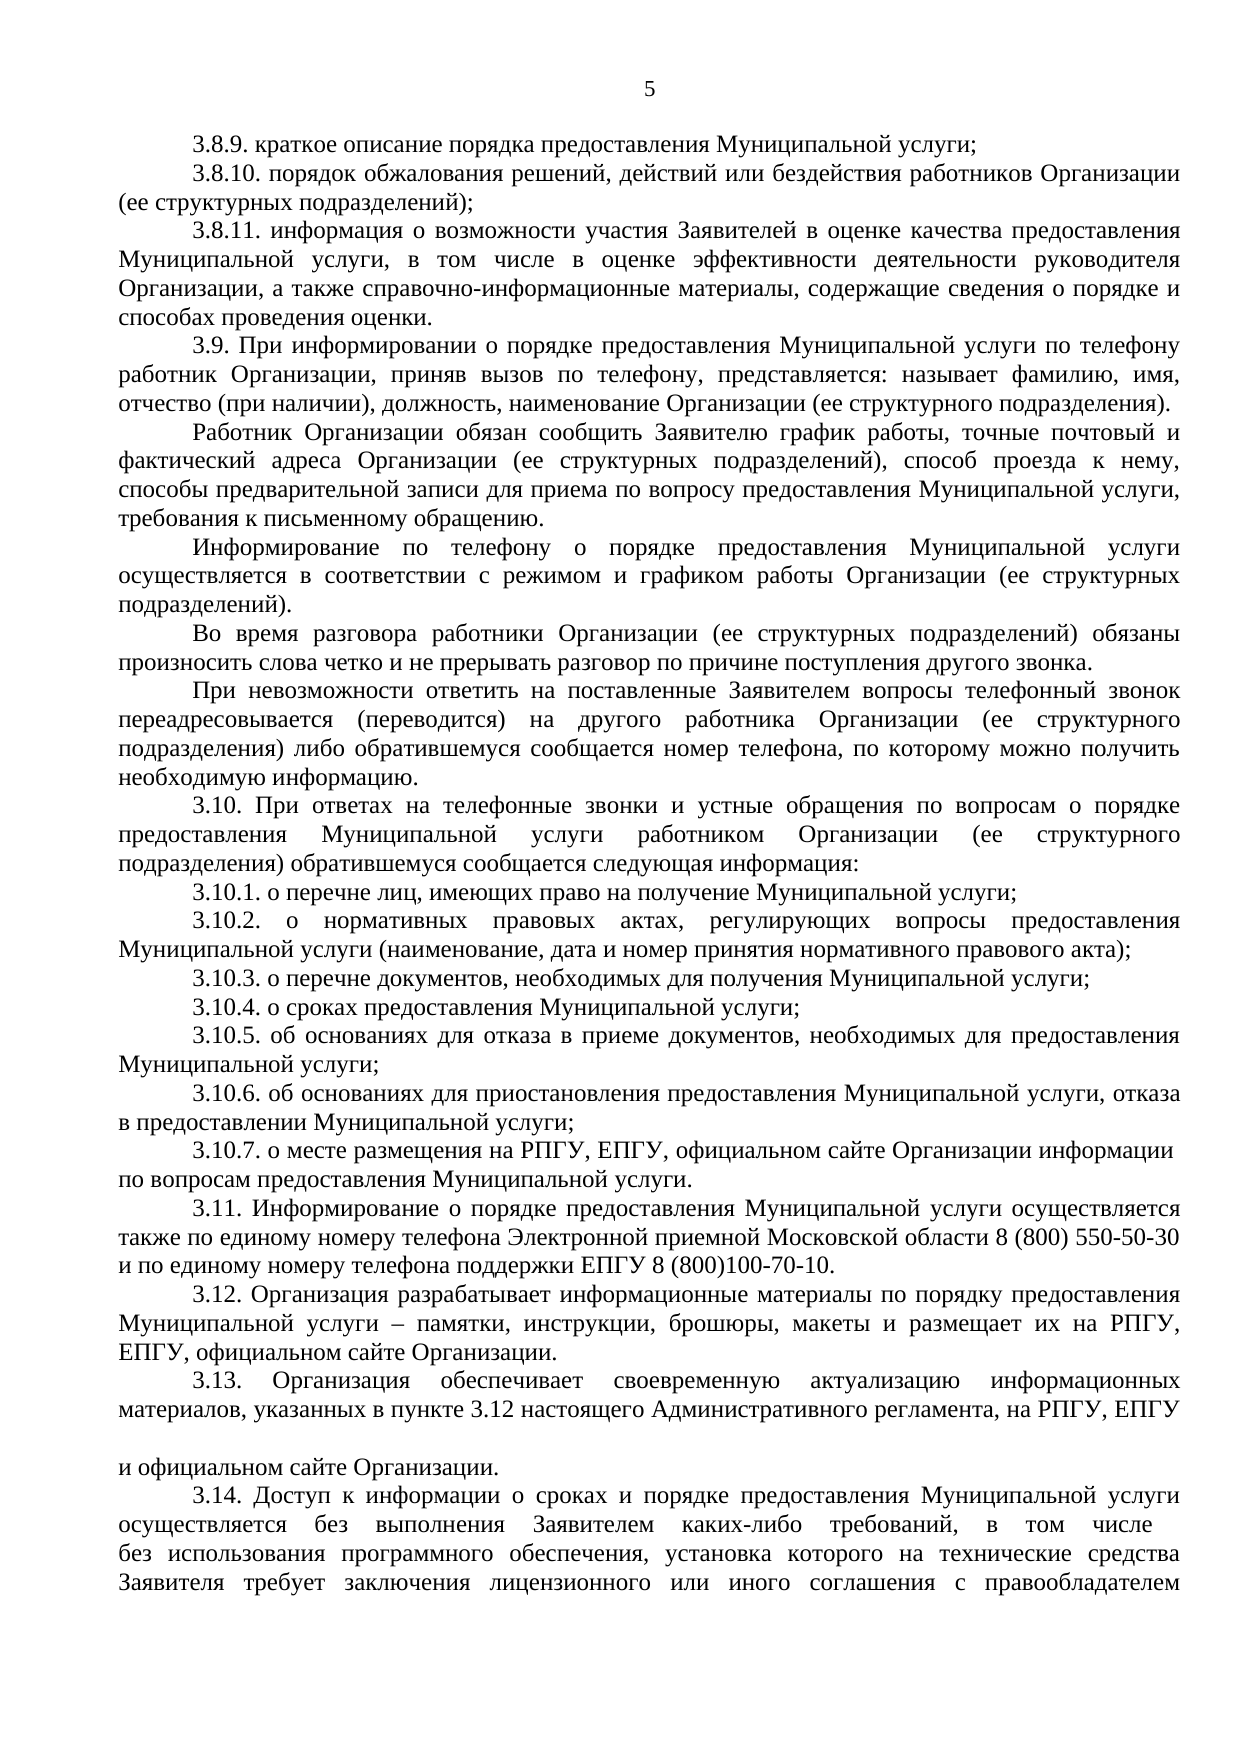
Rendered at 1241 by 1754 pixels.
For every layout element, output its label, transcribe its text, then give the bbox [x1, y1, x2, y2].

list 3.13. Организация обеспечивает своевременную актуализацию информационных материалов, указанных в пункте 3.12 настоящего Административного регламента, на РПГУ, ЕПГУ и официальном сайте Организации. [118, 1366, 1181, 1481]
list 3.10.1. о перечне лиц, имеющих право на получение Муниципальной услуги; [118, 877, 1181, 906]
list Информирование по телефону о порядке предоставления Муниципальной услуги осуществляется в соответствии с режимом и графиком работы Организации (ее структурных подразделений). [118, 532, 1181, 618]
list 3.8.11. информация о возможности участия Заявителей в оценке качества предоставления Муниципальной услуги, в том числе в оценке эффективности деятельности руководителя Организации, а также справочно-информационные материалы, содержащие сведения о порядке и способах проведения оценки. [118, 216, 1181, 331]
list 3.10. При ответах на телефонные звонки и устные обращения по вопросам о порядке предоставления Муниципальной услуги работником Организации (ее структурного подразделения) обратившемуся сообщается следующая информация: [118, 791, 1181, 877]
list 3.8.9. краткое описание порядка предоставления Муниципальной услуги; [118, 129, 1181, 158]
list 3.10.6. об основаниях для приостановления предоставления Муниципальной услуги, отказа в предоставлении Муниципальной услуги; [118, 1078, 1181, 1136]
list 3.10.5. об основаниях для отказа в приеме документов, необходимых для предоставления Муниципальной услуги; [118, 1021, 1181, 1078]
list При невозможности ответить на поставленные Заявителем вопросы телефонный звонок переадресовывается (переводится) на другого работника Организации (ее структурного подразделения) либо обратившемуся сообщается номер телефона, по которому можно получить необходимую информацию. [118, 676, 1181, 791]
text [118, 1481, 1181, 1596]
list 3.12. Организация разрабатывает информационные материалы по порядку предоставления Муниципальной услуги – памятки, инструкции, брошюры, макеты и размещает их на РПГУ, ЕПГУ, официальном сайте Организации. [118, 1279, 1181, 1366]
list 3.10.3. о перечне документов, необходимых для получения Муниципальной услуги; [118, 963, 1181, 992]
list 3.10.4. о сроках предоставления Муниципальной услуги; [118, 992, 1181, 1021]
list Во время разговора работники Организации (ее структурных подразделений) обязаны произносить слова четко и не прерывать разговор по причине поступления другого звонка. [118, 618, 1181, 676]
list 3.9. При информировании о порядке предоставления Муниципальной услуги по телефону работник Организации, приняв вызов по телефону, представляется: называет фамилию, имя, отчество (при наличии), должность, наименование Организации (ее структурного подразделения). [118, 331, 1181, 417]
list 3.11. Информирование о порядке предоставления Муниципальной услуги осуществляется также по единому номеру телефона Электронной приемной Московской области 8 (800) 550-50-30 и по единому номеру телефона поддержки ЕПГУ 8 (800)100-70-10. [118, 1193, 1181, 1279]
list 3.8.10. порядок обжалования решений, действий или бездействия работников Организации (ее структурных подразделений); [118, 158, 1181, 216]
list 3.10.2. о нормативных правовых актах, регулирующих вопросы предоставления Муниципальной услуги (наименование, дата и номер принятия нормативного правового акта); [118, 906, 1181, 963]
list 3.10.7. о месте размещения на РПГУ, ЕПГУ, официальном сайте Организации информации по вопросам предоставления Муниципальной услуги. [118, 1136, 1181, 1193]
list Работник Организации обязан сообщить Заявителю график работы, точные почтовый и фактический адреса Организации (ее структурных подразделений), способ проезда к нему, способы предварительной записи для приема по вопросу предоставления Муниципальной услуги, требования к письменному обращению. [118, 417, 1181, 532]
